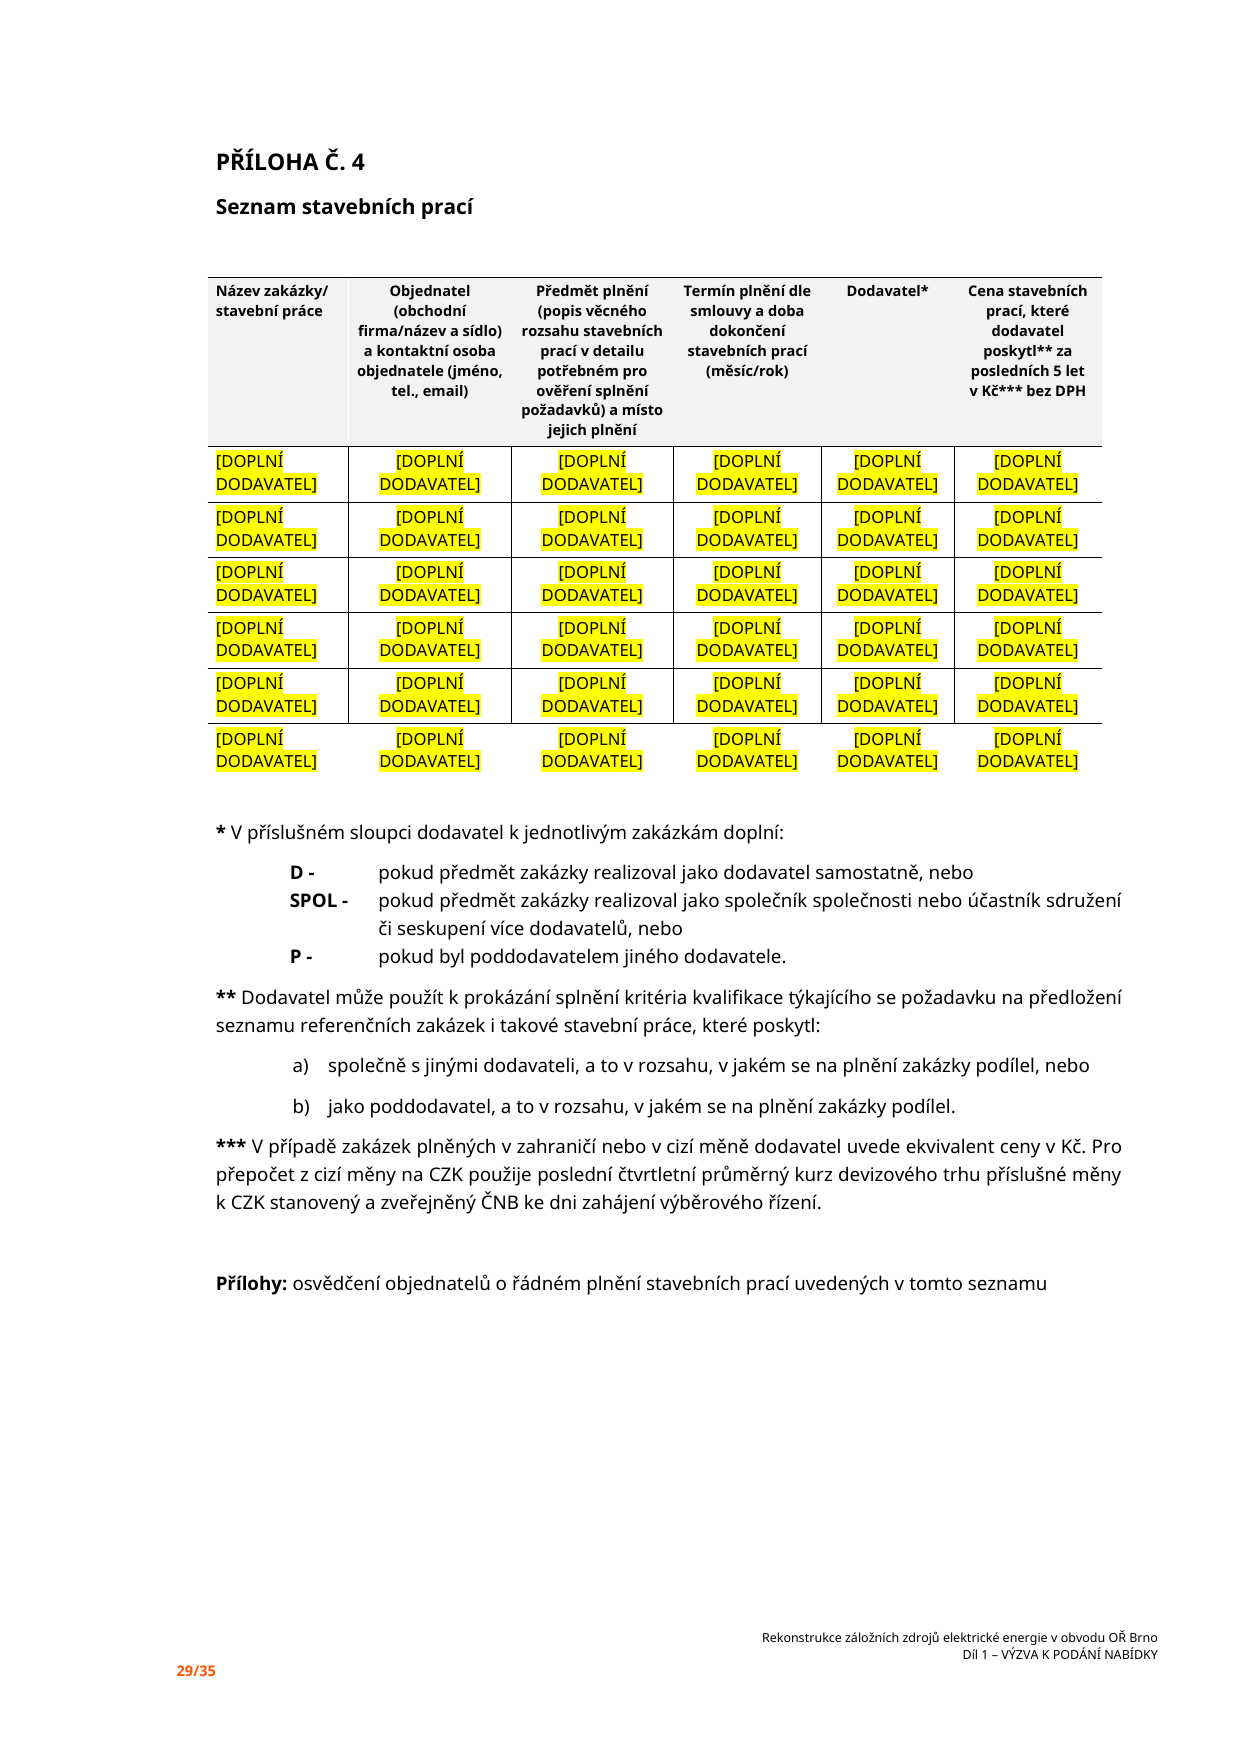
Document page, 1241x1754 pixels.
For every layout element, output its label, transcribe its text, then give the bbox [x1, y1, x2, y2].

text Příloha č. 4 [216, 146, 1122, 177]
text SPOL - pokud předmět zakázky realizoval jako společník společnosti nebo účastník sdružení či seskupení více dodavatelů, nebo [289, 887, 1122, 941]
table_cell [DOPLNÍ DODAVATEL] [822, 558, 954, 612]
table_cell [DOPLNÍ DODAVATEL] [512, 558, 673, 612]
table_header Objednatel (obchodní firma/název a sídlo) a kontaktní osoba objednatele (jméno, tel., email) [349, 278, 511, 446]
table_cell [DOPLNÍ DODAVATEL] [512, 447, 673, 501]
table_cell [DOPLNÍ DODAVATEL] [954, 724, 1102, 778]
table_cell [DOPLNÍ DODAVATEL] [674, 503, 821, 557]
table_header Termín plnění dle smlouvy a doba dokončení stavebních prací (měsíc/rok) [673, 278, 821, 446]
table_cell [DOPLNÍ DODAVATEL] [208, 447, 348, 501]
text D - pokud předmět zakázky realizoval jako dodavatel samostatně, nebo [289, 859, 1122, 885]
table_cell [DOPLNÍ DODAVATEL] [349, 613, 511, 668]
table_cell [DOPLNÍ DODAVATEL] [208, 558, 348, 612]
table_cell [DOPLNÍ DODAVATEL] [208, 503, 348, 557]
table_cell [DOPLNÍ DODAVATEL] [512, 503, 673, 557]
table_cell [DOPLNÍ DODAVATEL] [511, 724, 673, 778]
table_cell [DOPLNÍ DODAVATEL] [955, 669, 1102, 723]
text P - pokud byl poddodavatelem jiného dodavatele. [289, 943, 1122, 969]
table_cell [DOPLNÍ DODAVATEL] [822, 503, 954, 557]
table_cell [DOPLNÍ DODAVATEL] [674, 613, 821, 668]
table_cell [DOPLNÍ DODAVATEL] [349, 669, 511, 723]
text ** Dodavatel může použít k prokázání splnění kritéria kvalifikace týkajícího se požadavku na předložení seznamu referenčních zakázek i takové stavební práce, které poskytl: [216, 984, 1122, 1038]
text Přílohy: osvědčení objednatelů o řádném plnění stavebních prací uvedených v tomto seznamu [216, 1271, 1122, 1296]
table_cell [DOPLNÍ DODAVATEL] [674, 558, 821, 612]
table_cell [DOPLNÍ DODAVATEL] [208, 724, 348, 778]
table_cell [DOPLNÍ DODAVATEL] [673, 724, 821, 778]
table_cell [DOPLNÍ DODAVATEL] [512, 669, 673, 723]
table_cell [DOPLNÍ DODAVATEL] [208, 669, 348, 723]
table_header Název zakázky/ stavební práce [208, 278, 348, 446]
table_cell [DOPLNÍ DODAVATEL] [822, 447, 954, 501]
list společně s jinými dodavateli, a to v rozsahu, v jakém se na plnění zakázky podílel, nebo [292, 1053, 1122, 1078]
table_cell [DOPLNÍ DODAVATEL] [955, 613, 1102, 668]
table_cell [DOPLNÍ DODAVATEL] [674, 669, 821, 723]
table_cell [DOPLNÍ DODAVATEL] [208, 613, 348, 668]
table_cell [DOPLNÍ DODAVATEL] [674, 447, 821, 501]
table_header Předmět plnění (popis věcného rozsahu stavebních prací v detailu potřebném pro ověření splnění požadavků) a místo jejich plnění [511, 278, 673, 446]
text * V příslušném sloupci dodavatel k jednotlivým zakázkám doplní: [216, 819, 1122, 844]
table_cell [DOPLNÍ DODAVATEL] [349, 724, 511, 778]
text *** V případě zakázek plněných v zahraničí nebo v cizí měně dodavatel uvede ekvivalent ceny v Kč. Pro přepočet z cizí měny na CZK použije poslední čtvrtletní průměrný kurz devizového trhu příslušné měny k CZK stanovený a zveřejněný ČNB ke dni zahájení výběrového řízení. [216, 1134, 1122, 1215]
table_cell [DOPLNÍ DODAVATEL] [349, 447, 511, 501]
table_cell [DOPLNÍ DODAVATEL] [822, 613, 954, 668]
table_header Cena stavebních prací, které dodavatel poskytl** za posledních 5 let v Kč*** bez DPH [954, 278, 1102, 446]
table_cell [DOPLNÍ DODAVATEL] [349, 558, 511, 612]
text Seznam stavebních prací [216, 192, 1122, 221]
table_cell [DOPLNÍ DODAVATEL] [821, 724, 954, 778]
table_cell [DOPLNÍ DODAVATEL] [955, 503, 1102, 557]
table_cell [DOPLNÍ DODAVATEL] [955, 447, 1102, 501]
table_cell [DOPLNÍ DODAVATEL] [955, 558, 1102, 612]
text jako poddodavatel, a to v rozsahu, v jakém se na plnění zakázky podílel. [292, 1093, 1122, 1119]
table_header Dodavatel* [821, 278, 954, 446]
table_cell [DOPLNÍ DODAVATEL] [512, 613, 673, 668]
table_cell [DOPLNÍ DODAVATEL] [822, 669, 954, 723]
table_cell [DOPLNÍ DODAVATEL] [349, 503, 511, 557]
